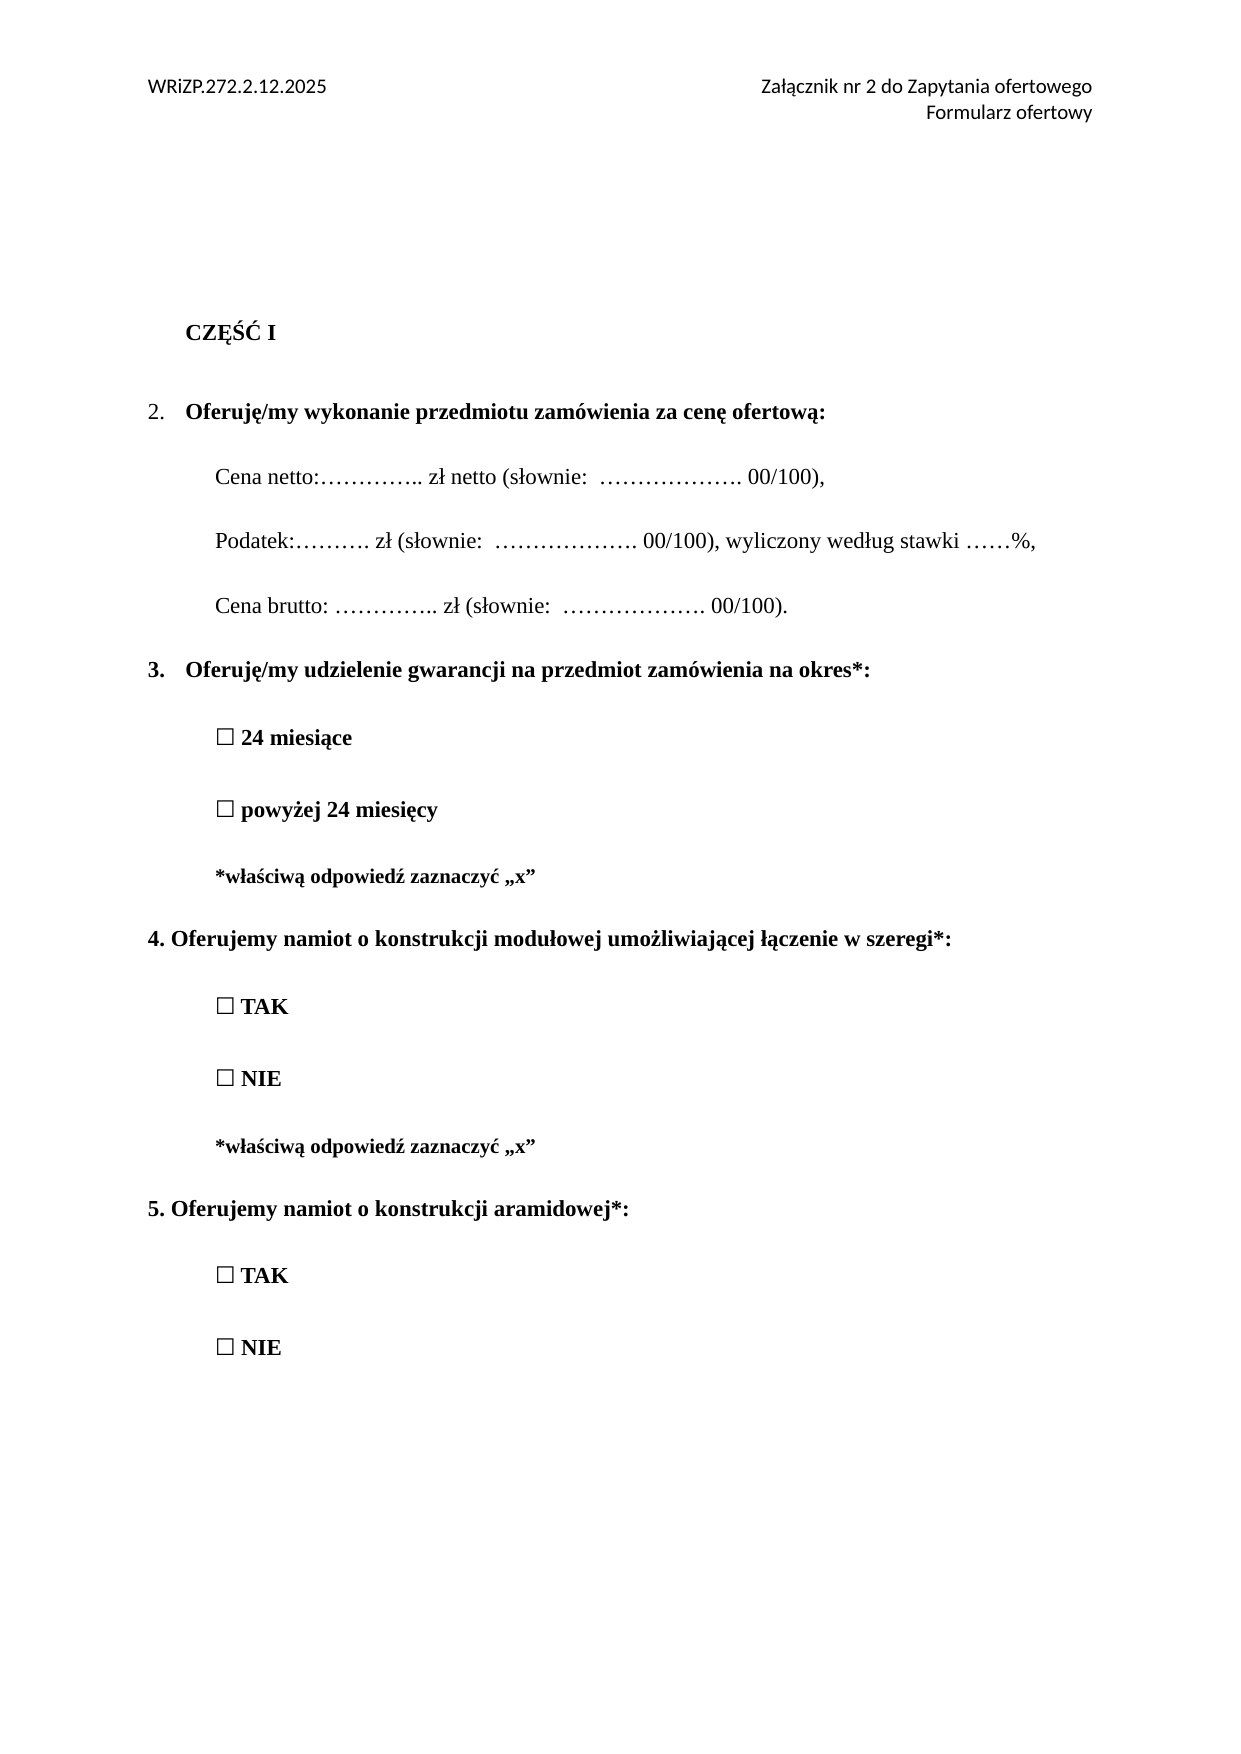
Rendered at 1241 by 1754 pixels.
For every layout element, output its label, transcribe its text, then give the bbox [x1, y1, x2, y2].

text Cena netto:………….. zł netto (słownie: ………………. 00/100), [185, 463, 1093, 489]
text ☐ TAK [177, 1259, 1093, 1290]
text ☐ powyżej 24 miesięcy [177, 792, 1093, 824]
text *właściwą odpowiedź zaznaczyć „x” [177, 1134, 1093, 1158]
text *właściwą odpowiedź zaznaczyć „x” [177, 864, 1093, 888]
text 4. Oferujemy namiot o konstrukcji modułowej umożliwiającej łączenie w szeregi*: [148, 925, 1093, 952]
list CZĘŚĆ I [185, 319, 1093, 346]
list Oferuję/my wykonanie przedmiotu zamówienia za cenę ofertową: [148, 398, 1093, 424]
text 5. Oferujemy namiot o konstrukcji aramidowej*: [148, 1195, 1093, 1221]
text ☐ NIE [177, 1062, 1093, 1093]
text ☐ NIE [177, 1331, 1093, 1362]
list Oferuję/my udzielenie gwarancji na przedmiot zamówienia na okres*: [148, 656, 1093, 682]
text Podatek:………. zł (słownie: ………………. 00/100), wyliczony według stawki ……%, [148, 527, 1093, 553]
text ☐ TAK [177, 990, 1093, 1021]
text ☐ 24 miesiące [177, 721, 1093, 752]
text Cena brutto: ………….. zł (słownie: ………………. 00/100). [177, 592, 1093, 618]
